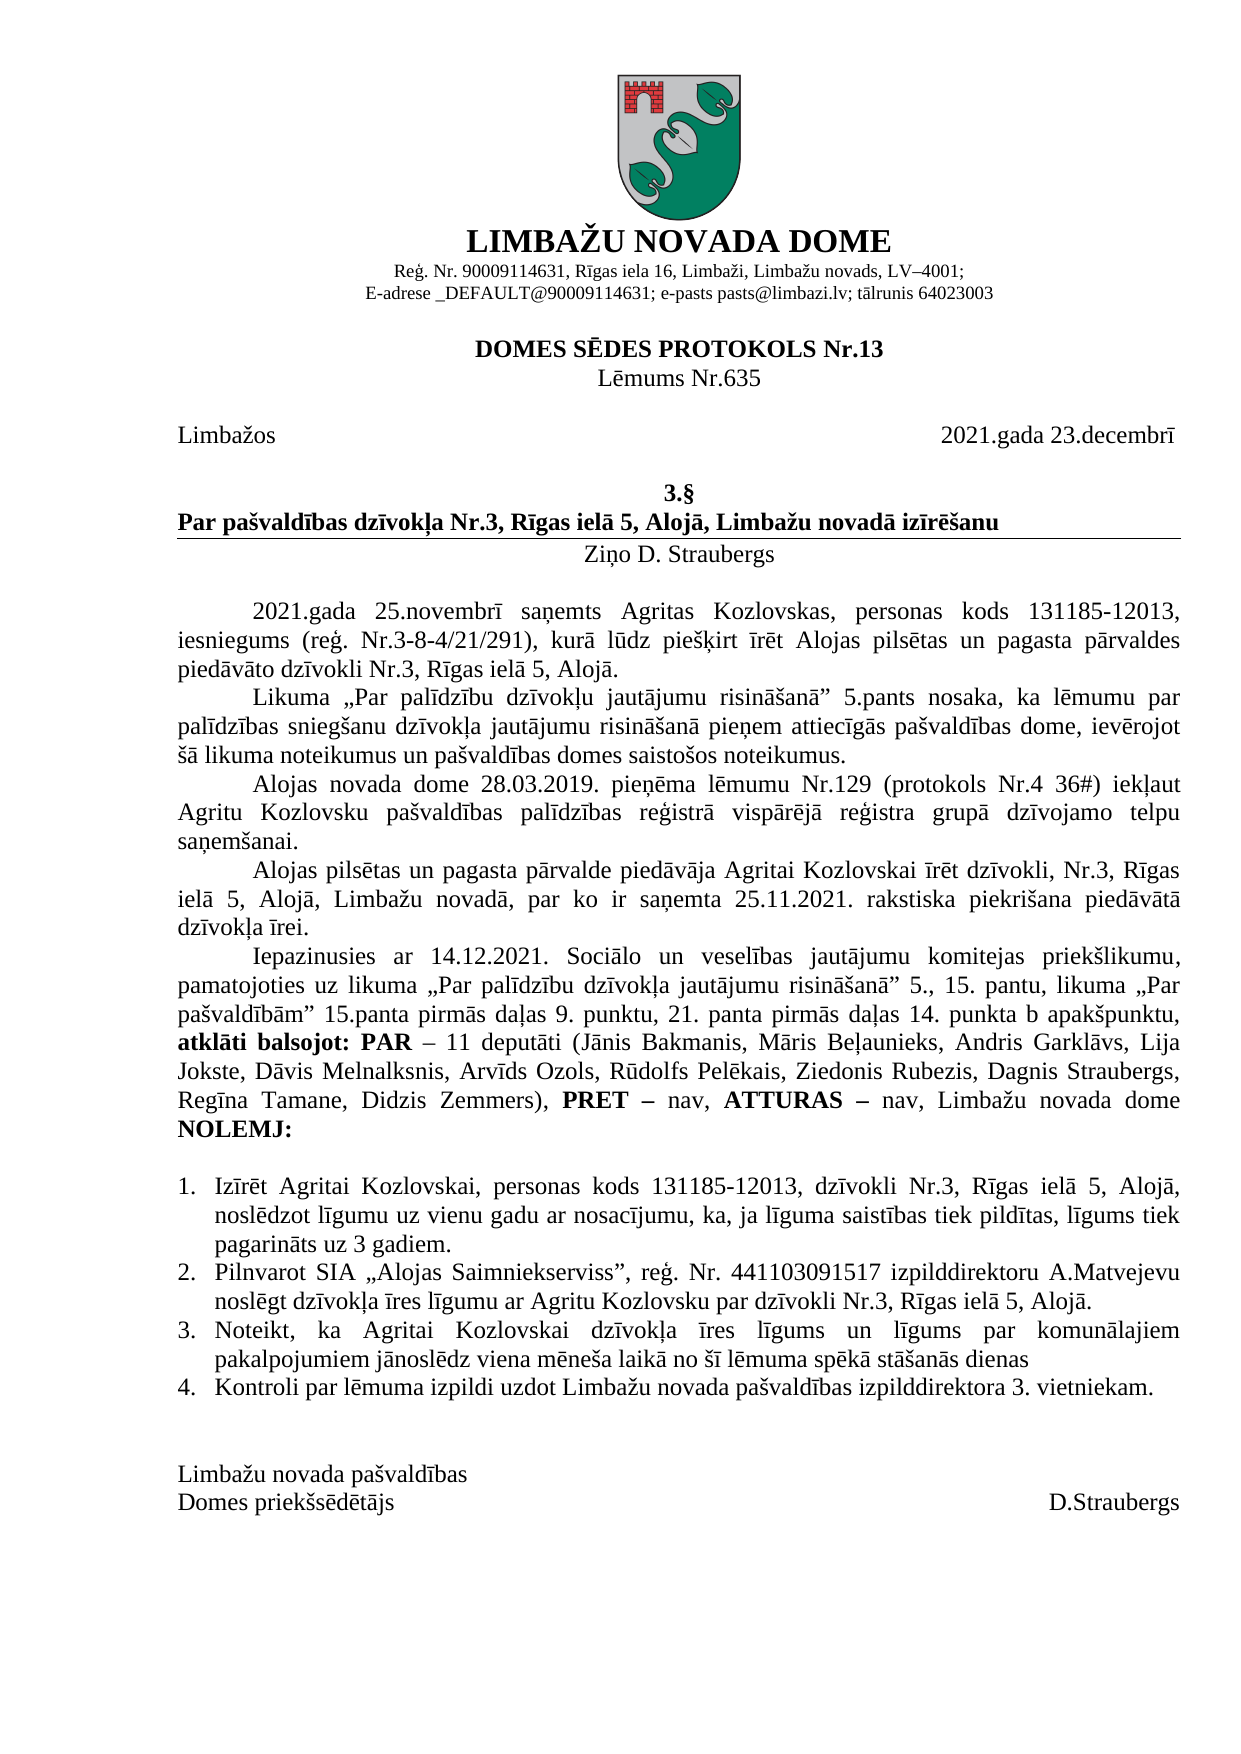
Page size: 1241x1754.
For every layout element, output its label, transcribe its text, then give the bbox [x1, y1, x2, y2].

text Limbažos 2021.gada 23.decembrī [177, 421, 1181, 449]
text domes sēdes protokols Nr.13 [177, 334, 1181, 363]
text Lēmums Nr.635 [177, 363, 1181, 392]
list Izīrēt Agritai Kozlovskai, personas kods 131185-12013, dzīvokli Nr.3, Rīgas ielā 5, Alojā, noslēdzot līgumu uz vienu gadu ar nosacījumu, ka, ja līguma saistības tiek pildītas, līgums tiek pagarināts uz 3 gadiem. [177, 1171, 1181, 1257]
text 2021.gada 25.novembrī saņemts Agritas Kozlovskas, personas kods 131185-12013, iesniegums (reģ. Nr.3-8-4/21/291), kurā lūdz piešķirt īrēt Alojas pilsētas un pagasta pārvaldes piedāvāto dzīvokli Nr.3, Rīgas ielā 5, Alojā. [177, 596, 1181, 682]
text Limbažu novada pašvaldības [177, 1459, 1181, 1487]
text Iepazinusies ar 14.12.2021. Sociālo un veselības jautājumu komitejas priekšlikumu, pamatojoties uz likuma „Par palīdzību dzīvokļa jautājumu risināšanā” 5., 15. pantu, likuma „Par pašvaldībām” 15.panta pirmās daļas 9. punktu, 21. panta pirmās daļas 14. punkta b apakšpunktu, atklāti balsojot: PAR – 11 deputāti (Jānis Bakmanis, Māris Beļaunieks, Andris Garklāvs, Lija Jokste, Dāvis Melnalksnis, Arvīds Ozols, Rūdolfs Pelēkais, Ziedonis Rubezis, Dagnis Straubergs, Regīna Tamane, Didzis Zemmers), PRET – nav, ATTURAS – nav, Limbažu novada dome NOLEMJ: [177, 941, 1181, 1142]
text 3.§ [177, 478, 1181, 507]
text Par pašvaldības dzīvokļa Nr.3, Rīgas ielā 5, Alojā, Limbažu novadā izīrēšanu [177, 507, 1181, 538]
text Ziņo D. Straubergs [177, 539, 1181, 567]
picture [616, 73, 743, 222]
list Noteikt, ka Agritai Kozlovskai dzīvokļa īres līgums un līgums par komunālajiem pakalpojumiem jānoslēdz viena mēneša laikā no šī lēmuma spēkā stāšanās dienas [177, 1315, 1181, 1372]
text Likuma „Par palīdzību dzīvokļu jautājumu risināšanā” 5.pants nosaka, ka lēmumu par palīdzības sniegšanu dzīvokļa jautājumu risināšanā pieņem attiecīgās pašvaldības dome, ievērojot šā likuma noteikumus un pašvaldības domes saistošos noteikumus. [177, 682, 1181, 769]
text Alojas novada dome 28.03.2019. pieņēma lēmumu Nr.129 (protokols Nr.4 36#) iekļaut Agritu Kozlovsku pašvaldības palīdzības reģistrā vispārējā reģistra grupā dzīvojamo telpu saņemšanai. [177, 769, 1181, 855]
list Kontroli par lēmuma izpildi uzdot Limbažu novada pašvaldības izpilddirektora 3. vietniekam. [177, 1372, 1181, 1401]
text Alojas pilsētas un pagasta pārvalde piedāvāja Agritai Kozlovskai īrēt dzīvokli, Nr.3, Rīgas ielā 5, Alojā, Limbažu novadā, par ko ir saņemta 25.11.2021. rakstiska piekrišana piedāvātā dzīvokļa īrei. [177, 855, 1181, 941]
list Pilnvarot SIA „Alojas Saimniekserviss”, reģ. Nr. 441103091517 izpilddirektoru A.Matvejevu noslēgt dzīvokļa īres līgumu ar Agritu Kozlovsku par dzīvokli Nr.3, Rīgas ielā 5, Alojā. [177, 1257, 1181, 1315]
text Domes priekšsēdētājs D.Straubergs [177, 1487, 1181, 1516]
